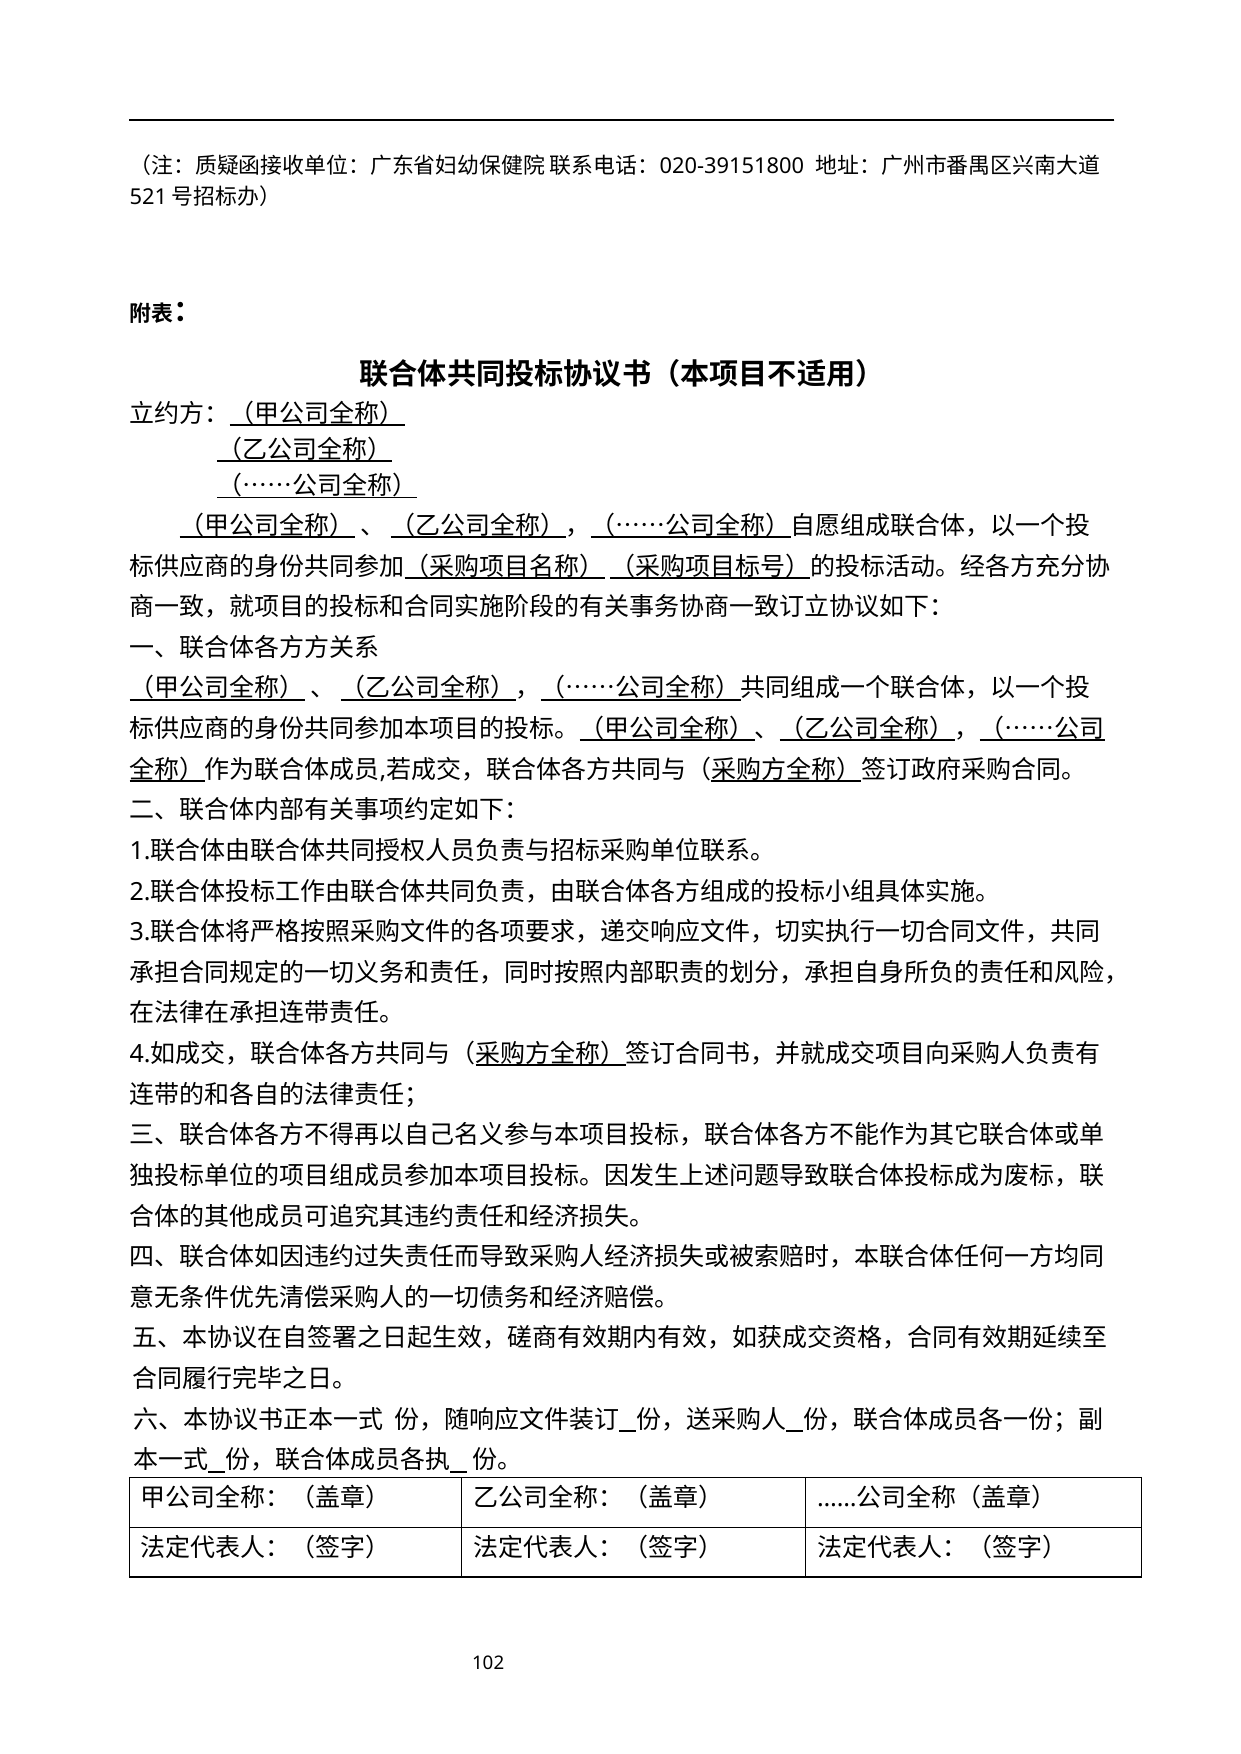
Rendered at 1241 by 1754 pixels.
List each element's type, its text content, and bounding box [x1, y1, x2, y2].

text 立约方：（甲公司全称） [129, 393, 1114, 429]
table_header 乙公司全称：（盖章） [462, 1478, 805, 1527]
text 一、联合体各方方关系 [129, 624, 1114, 664]
text 五、本协议在自签署之日起生效，磋商有效期内有效，如获成交资格，合同有效期延续至合同履行完毕之日。 [132, 1314, 1114, 1396]
text （……公司全称） [129, 466, 1114, 502]
text 六、本协议书正本一式 份，随响应文件装订 份，送采购人 份，联合体成员各一份；副本一式 份，联合体成员各执 份。 [133, 1396, 1114, 1477]
text 联合体共同投标协议书（本项目不适用） [129, 351, 1114, 393]
text （注：质疑函接收单位：广东省妇幼保健院 联系电话：020-39151800 地址：广州市番禺区兴南大道521号招标办） [129, 148, 1114, 211]
text （甲公司全称） 、 （乙公司全称），（……公司全称）自愿组成联合体，以一个投标供应商的身份共同参加（采购项目名称） （采购项目标号）的投标活动。经各方充分协商一致，就项目的投标和合同实施阶段的有关事务协商一致订立协议如下： [129, 502, 1114, 624]
text 二、联合体内部有关事项约定如下： [129, 786, 1114, 827]
text （乙公司全称） [129, 429, 1114, 466]
table_header 甲公司全称：（盖章） [130, 1478, 461, 1527]
text 4.如成交，联合体各方共同与（采购方全称）签订合同书，并就成交项目向采购人负责有连带的和各自的法律责任； [129, 1030, 1114, 1111]
text 3.联合体将严格按照采购文件的各项要求，递交响应文件，切实执行一切合同文件，共同承担合同规定的一切义务和责任，同时按照内部职责的划分，承担自身所负的责任和风险，在法律在承担连带责任。 [129, 908, 1114, 1030]
text 附表： [129, 287, 952, 330]
text 1.联合体由联合体共同授权人员负责与招标采购单位联系。 [129, 827, 1114, 867]
text 2.联合体投标工作由联合体共同负责，由联合体各方组成的投标小组具体实施。 [129, 867, 1114, 908]
table_cell 法定代表人：（签字） [806, 1528, 1141, 1576]
table_cell 法定代表人：（签字） [462, 1528, 805, 1576]
text 三、联合体各方不得再以自己名义参与本项目投标，联合体各方不能作为其它联合体或单独投标单位的项目组成员参加本项目投标。因发生上述问题导致联合体投标成为废标，联合体的其他成员可追究其违约责任和经济损失。 [129, 1111, 1114, 1233]
text （甲公司全称） 、 （乙公司全称），（……公司全称）共同组成一个联合体，以一个投标供应商的身份共同参加本项目的投标。（甲公司全称）、（乙公司全称），（……公司全称）作为联合体成员,若成交，联合体各方共同与（采购方全称）签订政府采购合同。 [129, 664, 1114, 786]
table_cell 法定代表人：（签字） [130, 1528, 461, 1576]
table_header ……公司全称（盖章） [806, 1478, 1141, 1527]
text 四、联合体如因违约过失责任而导致采购人经济损失或被索赔时，本联合体任何一方均同意无条件优先清偿采购人的一切债务和经济赔偿。 [129, 1233, 1114, 1314]
